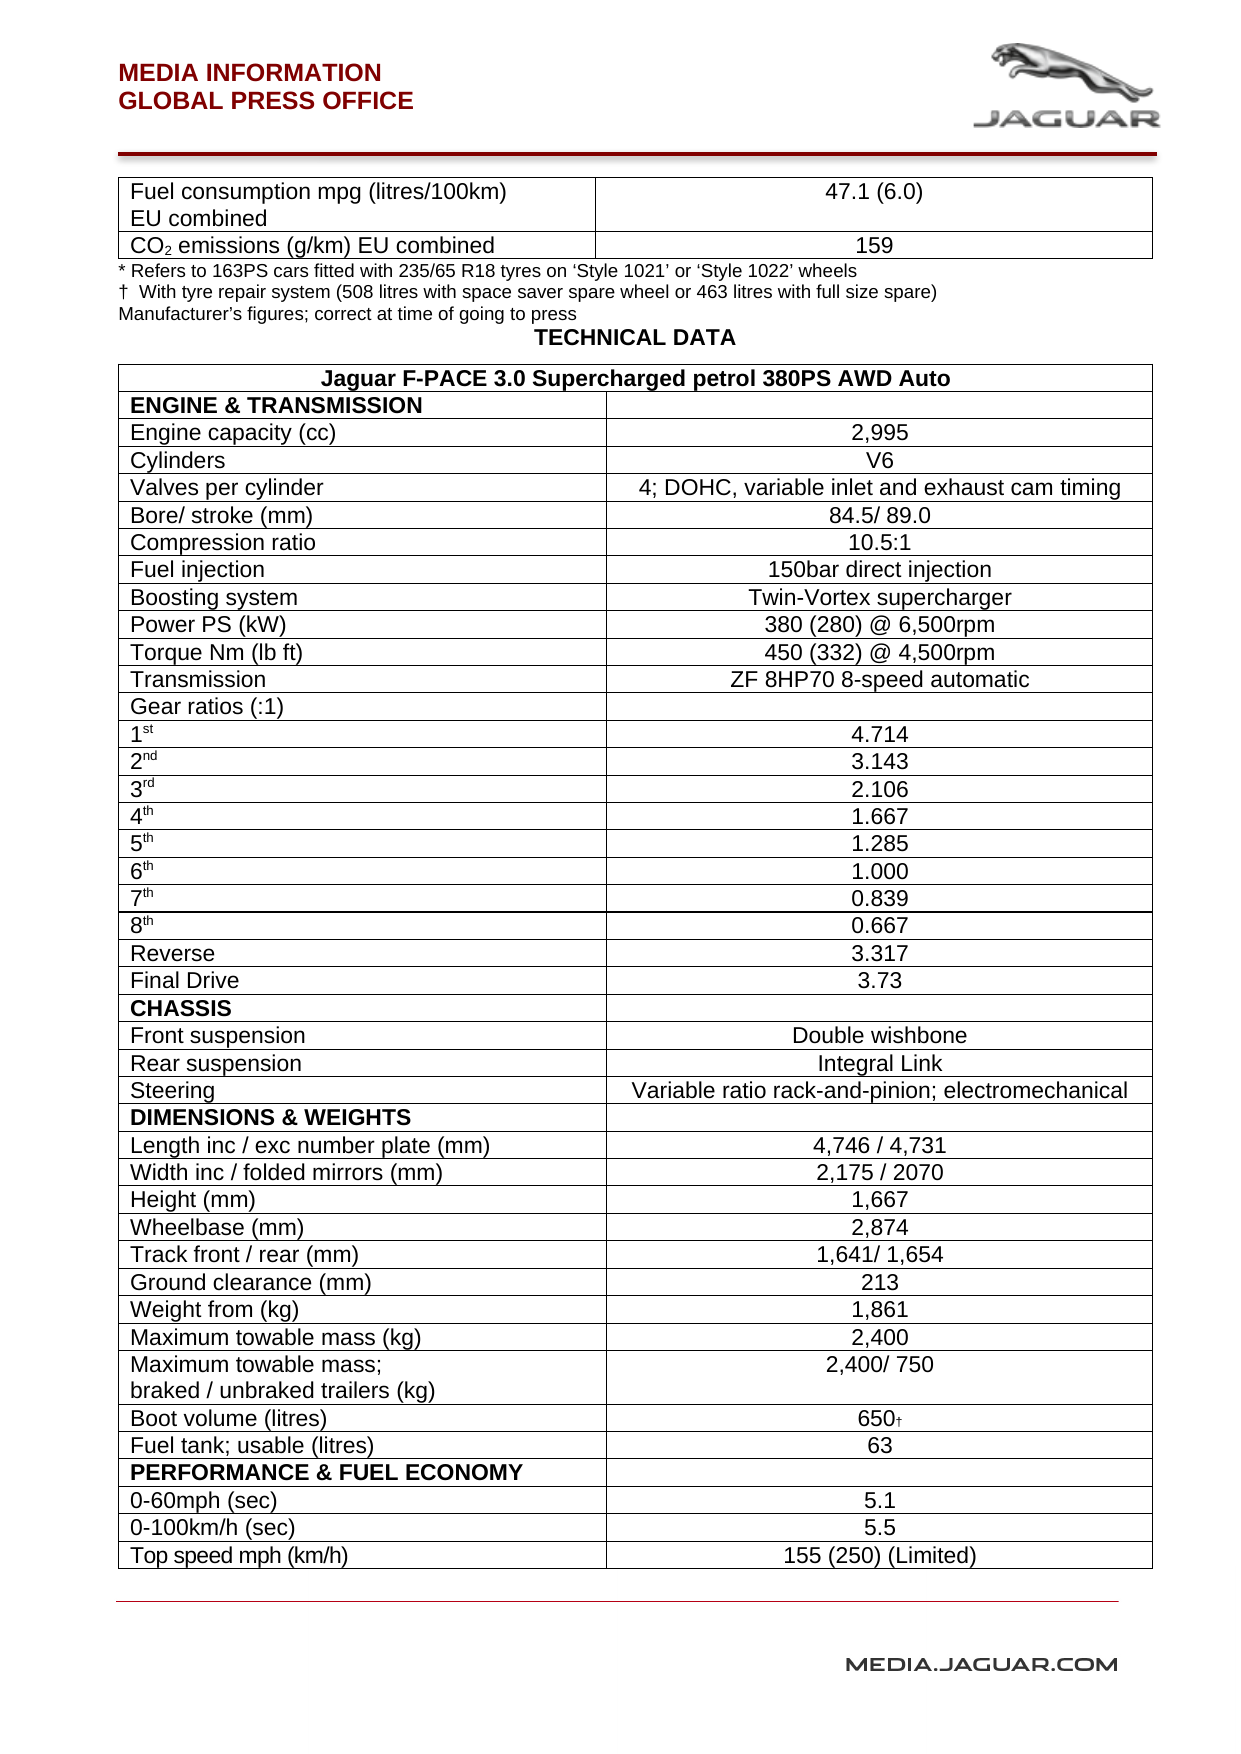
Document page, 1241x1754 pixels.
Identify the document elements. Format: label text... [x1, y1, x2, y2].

table_cell Cylinders [119, 447, 606, 473]
table_cell Front suspension [119, 1022, 606, 1048]
table_cell 47.1 (6.0) [596, 178, 1152, 231]
table_cell Maximum towable mass; braked / unbraked trailers (kg) [119, 1351, 606, 1403]
table_cell 2nd [119, 748, 606, 774]
table_cell Weight from (kg) [119, 1296, 606, 1322]
table_cell Compression ratio [119, 529, 606, 555]
table_cell Wheelbase (mm) [119, 1214, 606, 1240]
table_cell 1,667 [607, 1186, 1152, 1213]
table_cell 0.667 [607, 913, 1152, 939]
text * Refers to 163PS cars fitted with 235/65 R18 tyres on ‘Style 1021’ or ‘Style 1022’ wheels [118, 259, 1152, 281]
table_cell V6 [607, 447, 1152, 473]
table_cell PERFORMANCE & FUEL ECONOMY [119, 1459, 606, 1486]
table_cell CHASSIS [119, 995, 606, 1021]
table_cell Ground clearance (mm) [119, 1269, 606, 1295]
table_cell Fuel injection [119, 556, 606, 583]
table_cell 2.106 [607, 776, 1152, 802]
table_cell 3.73 [607, 967, 1152, 994]
table_cell 159 [596, 232, 1152, 258]
table_cell 4; DOHC, variable inlet and exhaust cam timing [607, 474, 1152, 501]
table_cell 5.5 [607, 1514, 1152, 1541]
table_cell ENGINE & TRANSMISSION [119, 392, 606, 418]
table_cell Rear suspension [119, 1050, 606, 1076]
table_cell Valves per cylinder [119, 474, 606, 501]
table_cell 450 (332) @ 4,500rpm [607, 639, 1152, 665]
table_cell Height (mm) [119, 1186, 606, 1213]
table_cell 380 (280) @ 6,500rpm [607, 611, 1152, 637]
table_cell Length inc / exc number plate (mm) [119, 1132, 606, 1158]
table_cell Twin-Vortex supercharger [607, 584, 1152, 610]
table_cell 1.667 [607, 803, 1152, 829]
table_cell Integral Link [607, 1050, 1152, 1076]
table_cell [607, 693, 1152, 720]
table_cell 6th [119, 858, 606, 884]
table_cell 3rd [119, 776, 606, 802]
table_cell DIMENSIONS & WEIGHTS [119, 1104, 606, 1131]
table_cell 5.1 [607, 1487, 1152, 1513]
table_cell 2,995 [607, 419, 1152, 446]
table_cell Steering [119, 1077, 606, 1103]
table_cell 1,861 [607, 1296, 1152, 1322]
text † With tyre repair system (508 litres with space saver spare wheel or 463 litres with full size spare) [118, 281, 1152, 302]
table_cell ZF 8HP70 8-speed automatic [607, 666, 1152, 692]
table_cell 5th [119, 830, 606, 857]
table_cell 84.5/ 89.0 [607, 502, 1152, 528]
text TECHNICAL DATA [118, 324, 1152, 350]
table_cell Fuel tank; usable (litres) [119, 1432, 606, 1458]
table_cell 155 (250) (Limited) [607, 1542, 1152, 1568]
picture [0, 1566, 1236, 1754]
table_cell Top speed mph (km/h) [119, 1542, 606, 1568]
table_cell 1.000 [607, 858, 1152, 884]
table_cell 4.714 [607, 721, 1152, 747]
table_cell Torque Nm (lb ft) [119, 639, 606, 665]
table_cell 0-60mph (sec) [119, 1487, 606, 1513]
table_cell Gear ratios (:1) [119, 693, 606, 720]
table_cell 10.5:1 [607, 529, 1152, 555]
table_cell [607, 392, 1152, 418]
table_cell Final Drive [119, 967, 606, 994]
table_cell 7th [119, 885, 606, 911]
table_cell 3.317 [607, 940, 1152, 966]
table_cell Variable ratio rack-and-pinion; electromechanical [607, 1077, 1152, 1103]
table_cell 3.143 [607, 748, 1152, 774]
table_cell 650† [607, 1405, 1152, 1431]
table_cell Boot volume (litres) [119, 1405, 606, 1431]
table_cell 2,400 [607, 1324, 1152, 1350]
table_cell [607, 1459, 1152, 1486]
table_cell 4,746 / 4,731 [607, 1132, 1152, 1158]
table_cell 4th [119, 803, 606, 829]
table_cell Double wishbone [607, 1022, 1152, 1048]
table_cell Track front / rear (mm) [119, 1241, 606, 1268]
table_cell [607, 1104, 1152, 1131]
table_cell Transmission [119, 666, 606, 692]
table_cell 1.285 [607, 830, 1152, 857]
table_cell 0-100km/h (sec) [119, 1514, 606, 1541]
table_cell 2,400/ 750 [607, 1351, 1152, 1403]
table_cell Power PS (kW) [119, 611, 606, 637]
table_cell Bore/ stroke (mm) [119, 502, 606, 528]
table_cell 8th [119, 913, 606, 939]
table_cell Reverse [119, 940, 606, 966]
table_cell Boosting system [119, 584, 606, 610]
table_cell Width inc / folded mirrors (mm) [119, 1159, 606, 1185]
table_cell 63 [607, 1432, 1152, 1458]
table_cell 150bar direct injection [607, 556, 1152, 583]
table_cell 2,175 / 2070 [607, 1159, 1152, 1185]
table_cell [607, 995, 1152, 1021]
table_cell Engine capacity (cc) [119, 419, 606, 446]
table_cell 0.839 [607, 885, 1152, 911]
table_cell Fuel consumption mpg (litres/100km) EU combined [119, 178, 595, 231]
table_header Jaguar F-PACE 3.0 Supercharged petrol 380PS AWD Auto [119, 365, 1152, 391]
table_cell 213 [607, 1269, 1152, 1295]
table_cell 1st [119, 721, 606, 747]
table_cell 2,874 [607, 1214, 1152, 1240]
table_cell CO2 emissions (g/km) EU combined [119, 232, 595, 258]
table_cell 1,641/ 1,654 [607, 1241, 1152, 1268]
picture [973, 43, 1162, 128]
text Manufacturer’s figures; correct at time of going to press [118, 302, 1152, 324]
table_cell Maximum towable mass (kg) [119, 1324, 606, 1350]
